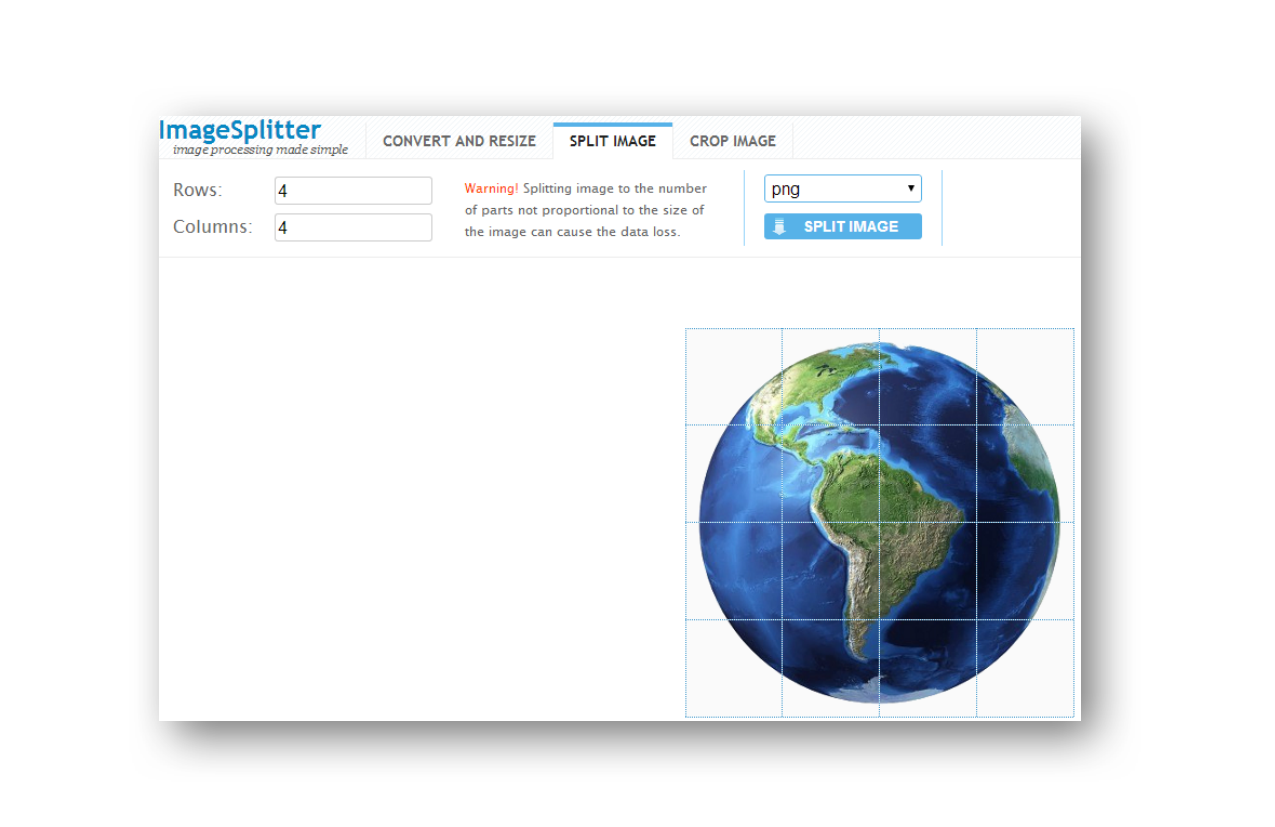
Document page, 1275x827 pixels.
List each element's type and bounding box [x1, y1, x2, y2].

picture [159, 116, 1081, 721]
